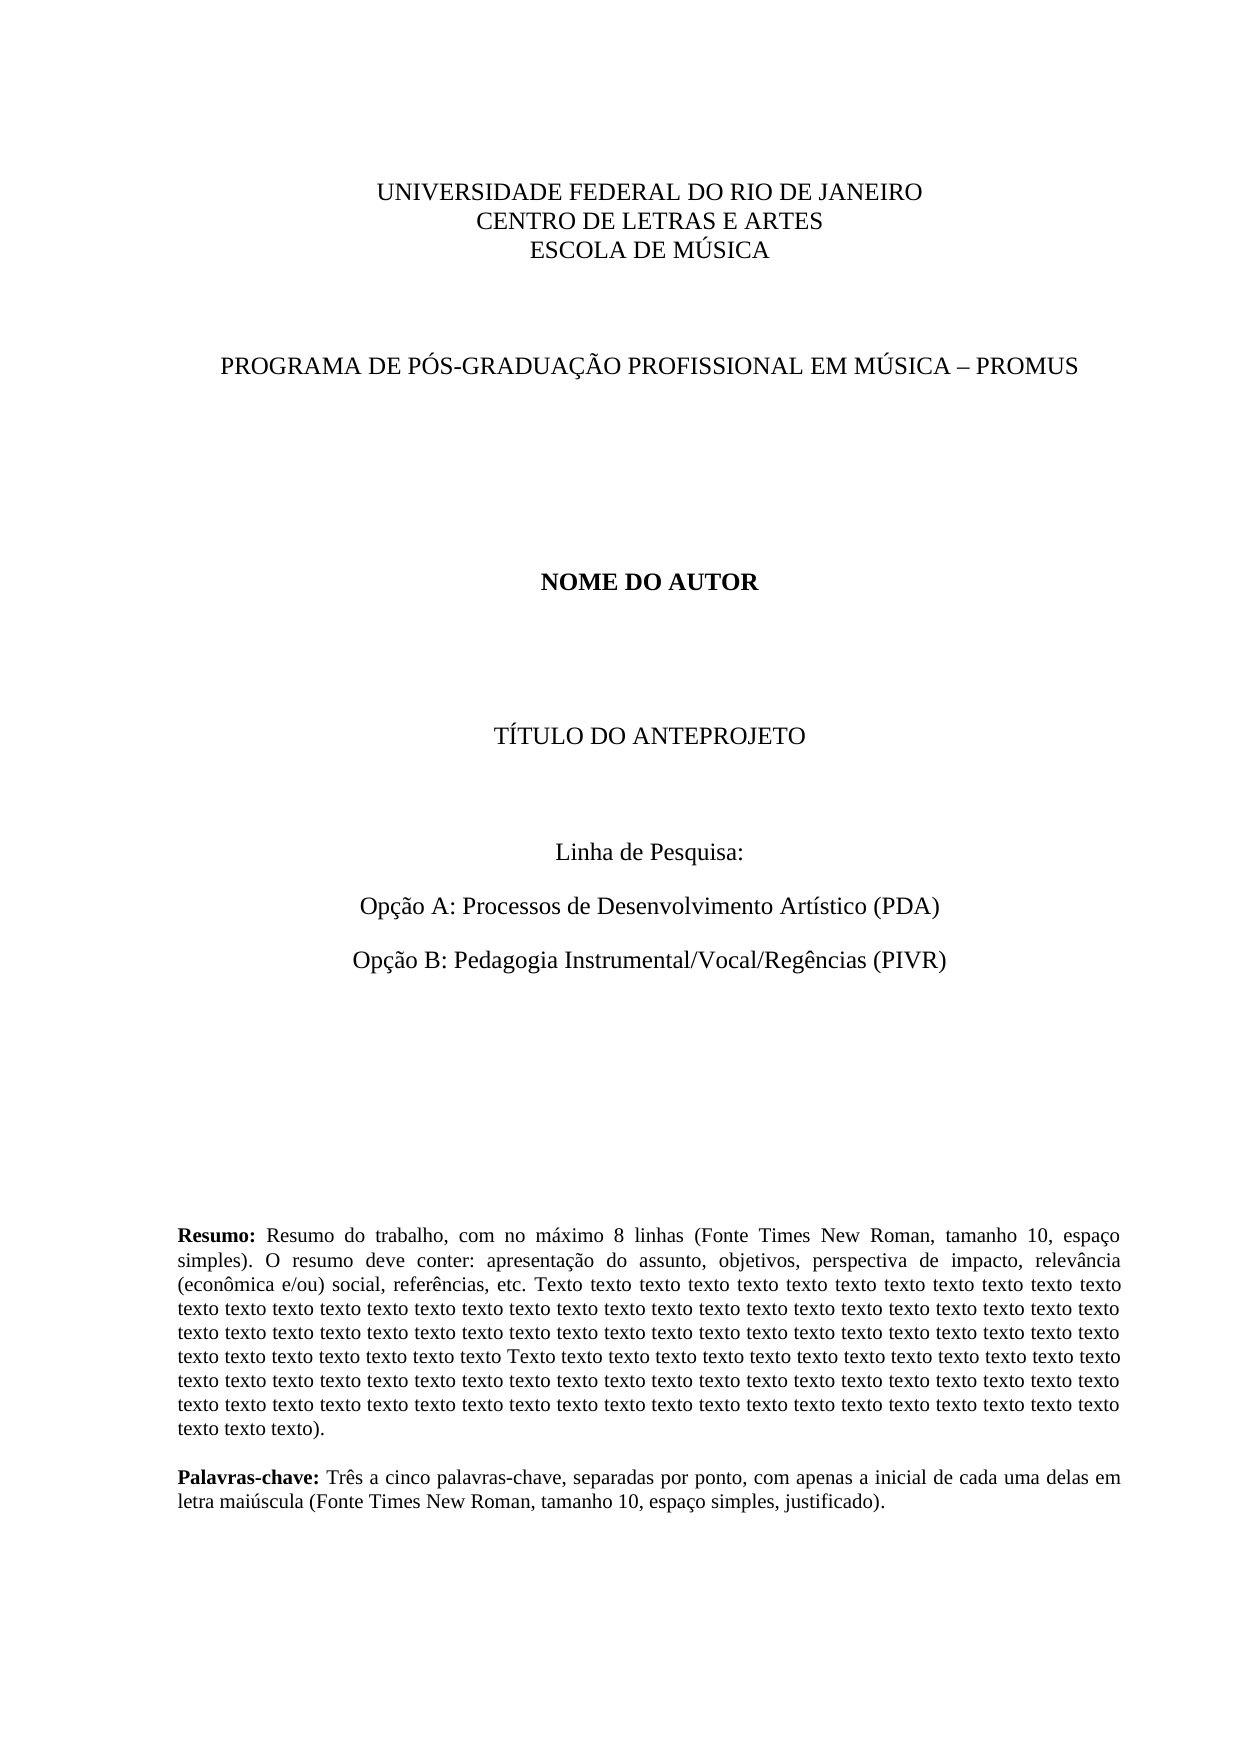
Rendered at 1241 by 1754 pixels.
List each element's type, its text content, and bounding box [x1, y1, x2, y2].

text CENTRO DE LETRAS E ARTES [177, 206, 1122, 235]
text PROGRAMA DE PÓS-GRADUAÇÃO PROFISSIONAL EM MÚSICA – PROMUS [177, 351, 1122, 380]
text Palavras-chave: Três a cinco palavras-chave, separadas por ponto, com apenas a inicial de cada uma delas em letra maiúscula (Fonte Times New Roman, tamanho 10, espaço simples, justificado). [177, 1465, 1122, 1513]
text Linha de Pesquisa: [177, 837, 1122, 866]
text Opção B: Pedagogia Instrumental/Vocal/Regências (PIVR) [177, 945, 1122, 973]
text TÍTULO DO ANTEPROJETO [177, 721, 1122, 750]
text UNIVERSIDADE FEDERAL DO RIO DE JANEIRO [177, 177, 1122, 206]
text ESCOLA DE MÚSICA [177, 235, 1122, 263]
text NOME DO AUTOR [177, 567, 1122, 596]
text Opção A: Processos de Desenvolvimento Artístico (PDA) [177, 891, 1122, 920]
text Resumo: Resumo do trabalho, com no máximo 8 linhas (Fonte Times New Roman, tamanho 10, espaço simples). O resumo deve conter: apresentação do assunto, objetivos, perspectiva de impacto, relevância (econômica e/ou) social, referências, etc. Texto texto texto texto texto texto texto texto texto texto texto texto texto texto texto texto texto texto texto texto texto texto texto texto texto texto texto texto texto texto texto texto texto texto texto texto texto texto texto texto texto texto texto texto texto texto texto texto texto texto texto texto texto texto texto texto texto texto texto Texto texto texto texto texto texto texto texto texto texto texto texto texto texto texto texto texto texto texto texto texto texto texto texto texto texto texto texto texto texto texto texto texto texto texto texto texto texto texto texto texto texto texto texto texto texto texto texto texto texto texto texto texto texto texto texto). [177, 1223, 1122, 1440]
